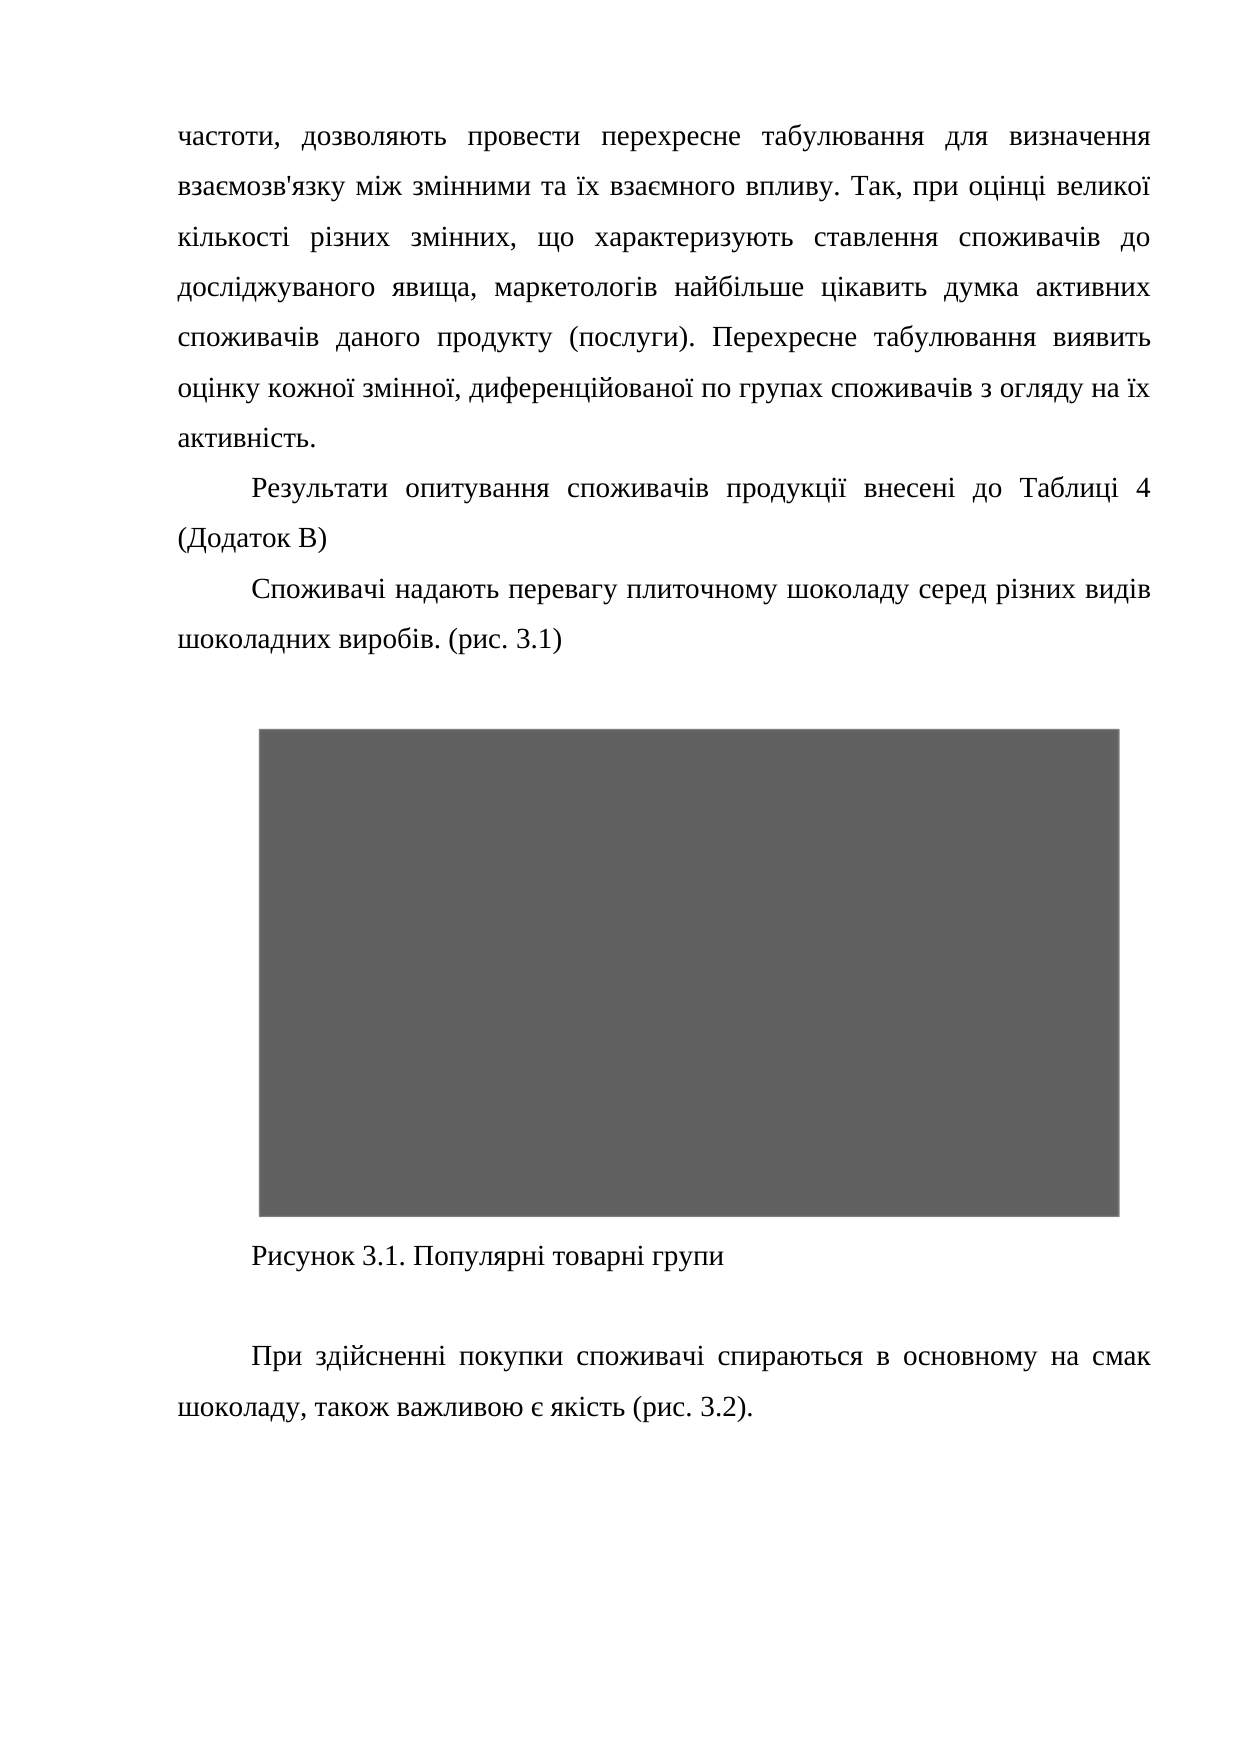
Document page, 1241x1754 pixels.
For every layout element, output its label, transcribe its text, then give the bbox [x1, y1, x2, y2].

text При здійсненні покупки споживачі спираються в основному на смак шоколаду, також важливою є якість (рис. 3.2). [177, 1338, 1152, 1422]
text Результати опитування споживачів продукції внесені до Таблиці 4 (Додаток В) [177, 470, 1152, 554]
list Рисунок 3.1. Популярні товарні групи [177, 1238, 1152, 1271]
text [177, 118, 1152, 453]
list Споживачі надають перевагу плиточному шоколаду серед різних видів шоколадних виробів. (рис. 3.1) [177, 571, 1152, 655]
